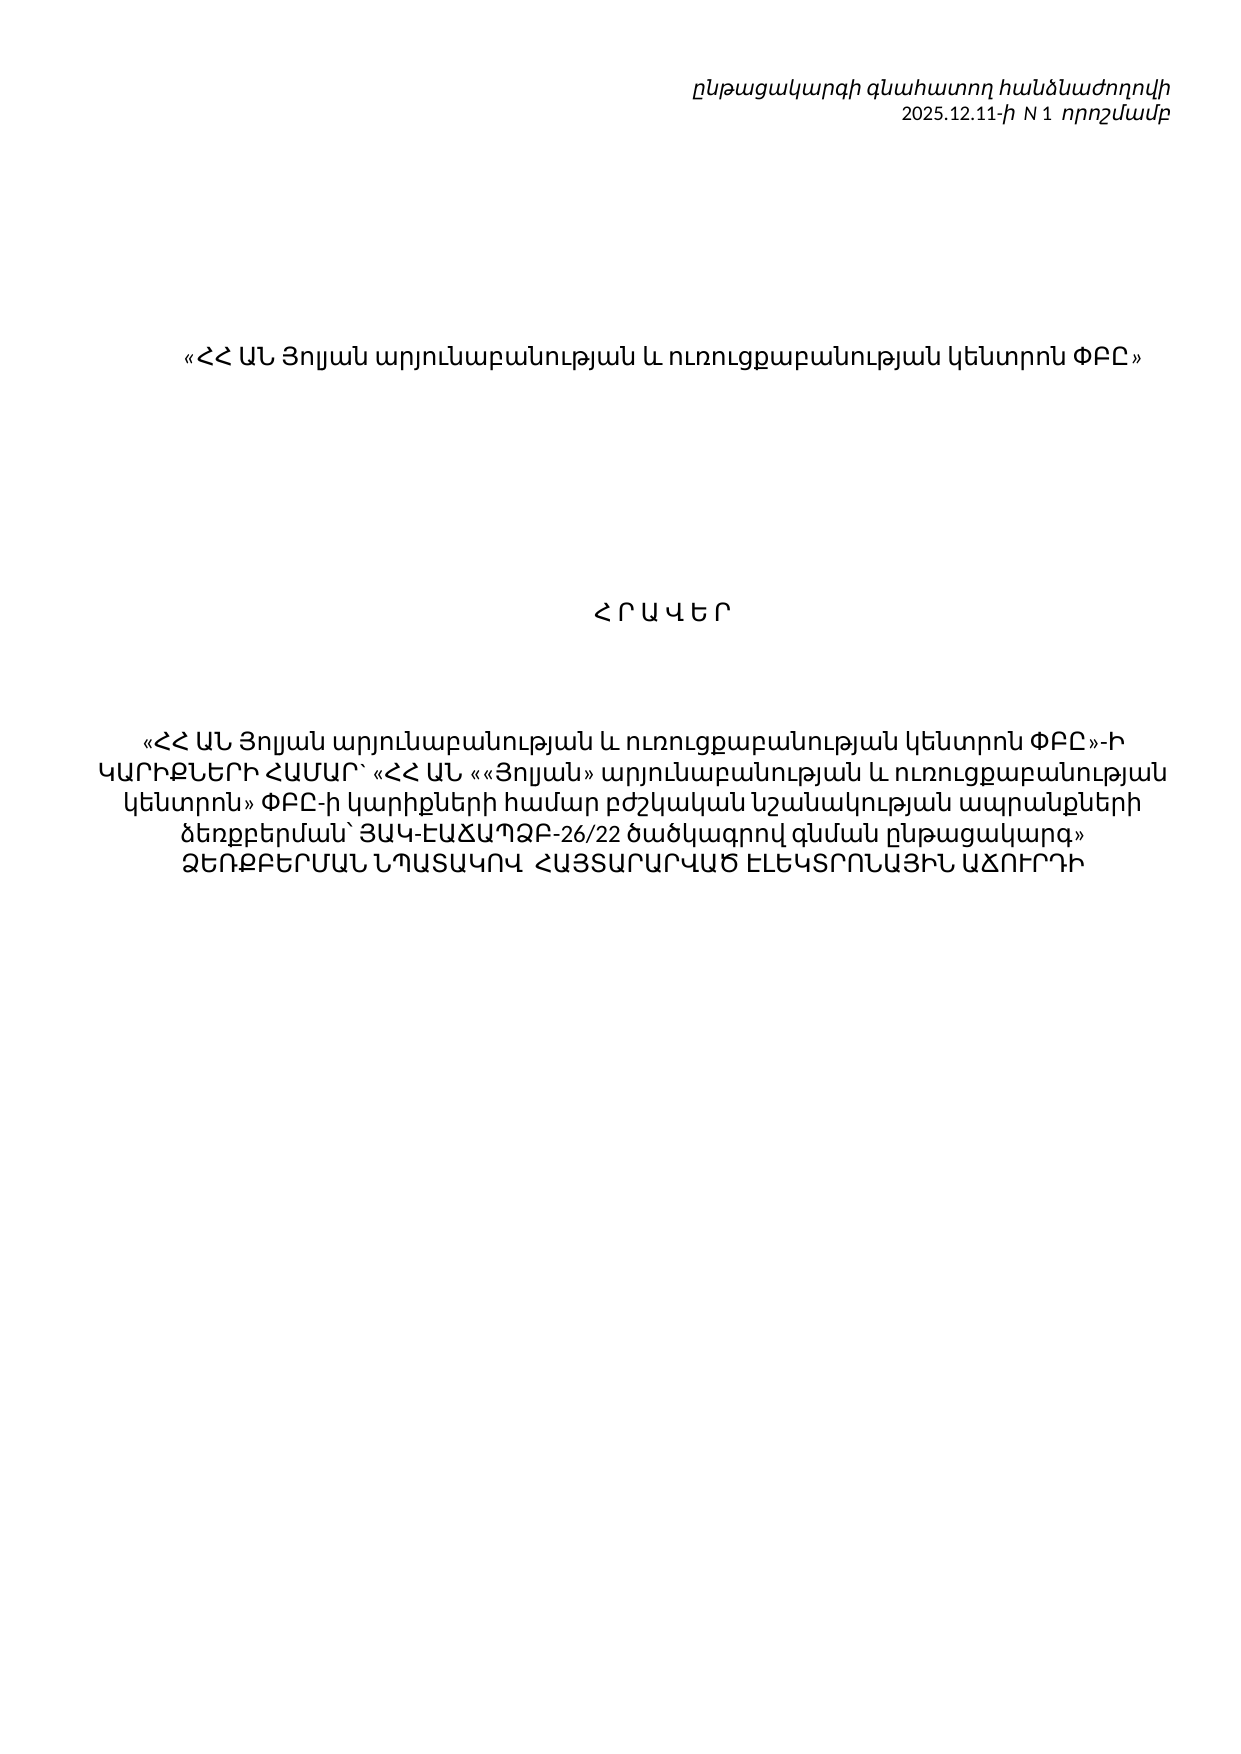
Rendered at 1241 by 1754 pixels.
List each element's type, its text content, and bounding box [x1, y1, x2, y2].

text Հ Ր Ա Վ Ե Ր [94, 597, 1172, 628]
text «ՀՀ ԱՆ Յոլյան արյունաբանության և ուռուցքաբանության կենտրոն ՓԲԸ»-Ի ԿԱՐԻՔՆԵՐԻ ՀԱՄԱՐ` «ՀՀ ԱՆ ««Յոլյան» արյունաբանության և ուռուցքաբանության կենտրոն» ՓԲԸ-ի կարիքների համար բժշկական նշանակության ապրանքների ձեռքբերման՝ ՅԱԿ-ԷԱՃԱՊՁԲ-26/22 ծածկագրով գնման ընթացակարգ» ՁԵՌՔԲԵՐՄԱՆ ՆՊԱՏԱԿՈՎ ՀԱՅՏԱՐԱՐՎԱԾ ԷԼԵԿՏՐՈՆԱՅԻՆ ԱՃՈՒՐԴԻ [94, 726, 1172, 879]
text ընթացակարգի գնահատող հանձնաժողովի [94, 75, 1171, 100]
text 2025.12.11 -ի N 1 որոշմամբ [94, 100, 1171, 126]
text « ՀՀ ԱՆ Յոլյան արյունաբանության և ուռուցքաբանության կենտրոն ՓԲԸ» [94, 341, 1172, 371]
